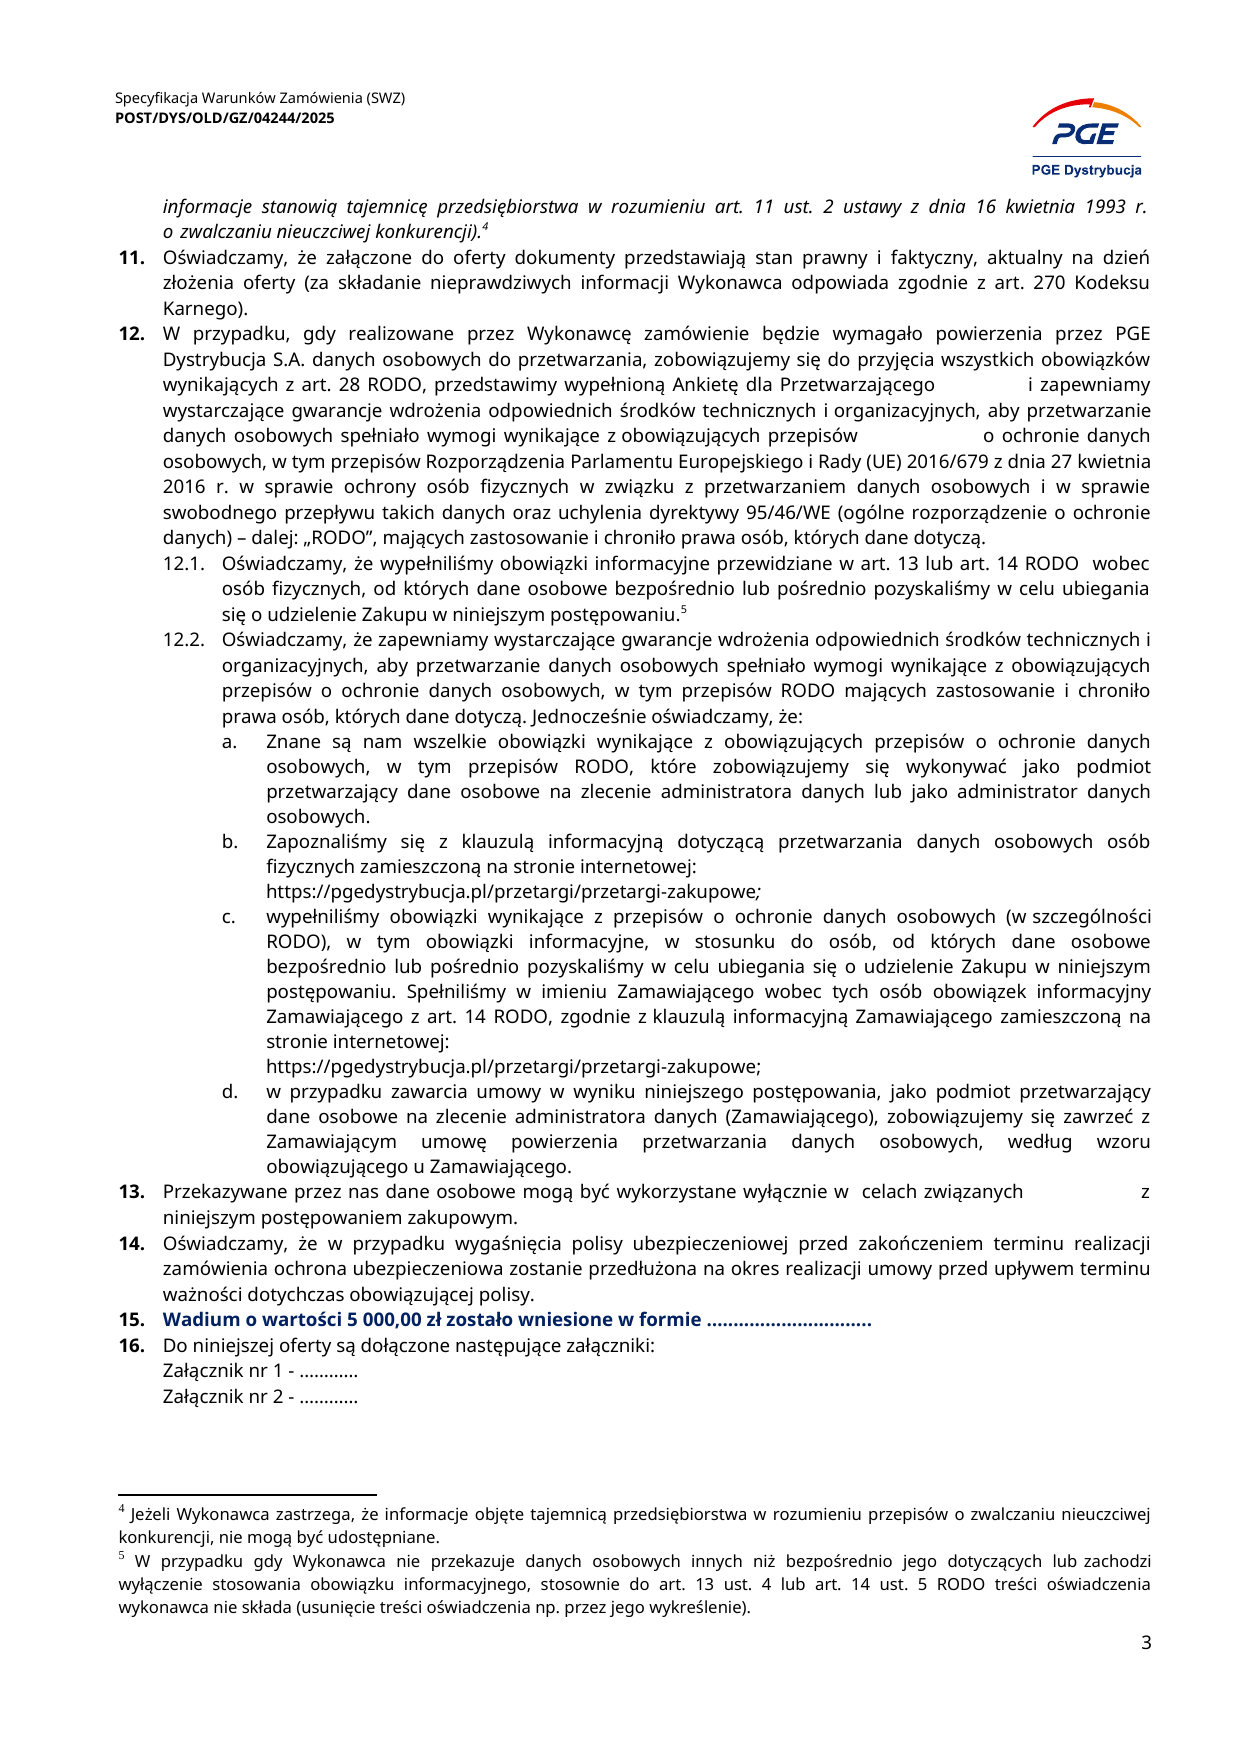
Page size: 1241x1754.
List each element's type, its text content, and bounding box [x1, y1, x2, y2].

text Załącznik nr 2 - ………… [118, 1383, 1152, 1408]
list Znane są nam wszelkie obowiązki wynikające z obowiązujących przepisów o ochronie danych osobowych, w tym przepisów RODO, które zobowiązujemy się wykonywać jako podmiot przetwarzający dane osobowe na zlecenie administratora danych lub jako administrator danych osobowych. [222, 729, 1152, 829]
list Oświadczamy, że załączone do oferty dokumenty przedstawiają stan prawny i faktyczny, aktualny na dzień złożenia oferty (za składanie nieprawdziwych informacji Wykonawca odpowiada zgodnie z art. 270 Kodeksu Karnego). [118, 244, 1152, 321]
list Do niniejszej oferty są dołączone następujące załączniki: [118, 1332, 1152, 1357]
list Oświadczamy, że w przypadku wygaśnięcia polisy ubezpieczeniowej przed zakończeniem terminu realizacji zamówienia ochrona ubezpieczeniowa zostanie przedłużona na okres realizacji umowy przed upływem terminu ważności dotychczas obowiązującej polisy. [118, 1230, 1152, 1306]
list Wadium o wartości 5 000,00 zł zostało wniesione w formie …............................ [118, 1306, 1152, 1332]
text Załącznik nr 1 - ………… [118, 1357, 1152, 1383]
list 12.2. Oświadczamy, że zapewniamy wystarczające gwarancje wdrożenia odpowiednich środków technicznych i organizacyjnych, aby przetwarzanie danych osobowych spełniało wymogi wynikające z obowiązujących przepisów o ochronie danych osobowych, w tym przepisów RODO mających zastosowanie i chroniło prawa osób, których dane dotyczą. Jednocześnie oświadczamy, że: [163, 627, 1152, 729]
list https://pgedystrybucja.pl/przetargi/przetargi-zakupowe; [266, 1054, 1152, 1079]
list W przypadku, gdy realizowane przez Wykonawcę zamówienie będzie wymagało powierzenia przez PGE Dystrybucja S.A. danych osobowych do przetwarzania, zobowiązujemy się do przyjęcia wszystkich obowiązków wynikających z art. 28 RODO, przedstawimy wypełnioną Ankietę dla Przetwarzającego i zapewniamy wystarczające gwarancje wdrożenia odpowiednich środków technicznych i organizacyjnych, aby przetwarzanie danych osobowych spełniało wymogi wynikające z obowiązujących przepisów o ochronie danych osobowych, w tym przepisów Rozporządzenia Parlamentu Europejskiego i Rady (UE) 2016/679 z dnia 27 kwietnia 2016 r. w sprawie ochrony osób fizycznych w związku z przetwarzaniem danych osobowych i w sprawie swobodnego przepływu takich danych oraz uchylenia dyrektywy 95/46/WE (ogólne rozporządzenie o ochronie danych) – dalej: „RODO”, mających zastosowanie i chroniło prawa osób, których dane dotyczą. [118, 321, 1152, 550]
list Zapoznaliśmy się z klauzulą informacyjną dotyczącą przetwarzania danych osobowych osób fizycznych zamieszczoną na stronie internetowej: [222, 829, 1152, 879]
list w przypadku zawarcia umowy w wyniku niniejszego postępowania, jako podmiot przetwarzający dane osobowe na zlecenie administratora danych (Zamawiającego), zobowiązujemy się zawrzeć z Zamawiającym umowę powierzenia przetwarzania danych osobowych, według wzoru obowiązującego u Zamawiającego. [222, 1079, 1152, 1179]
list Przekazywane przez nas dane osobowe mogą być wykorzystane wyłącznie w celach związanych z niniejszym postępowaniem zakupowym. [118, 1179, 1152, 1230]
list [118, 193, 1152, 244]
list https://pgedystrybucja.pl/przetargi/przetargi-zakupowe; [266, 879, 1152, 904]
list 12.1. Oświadczamy, że wypełniliśmy obowiązki informacyjne przewidziane w art. 13 lub art. 14 RODO wobec osób fizycznych, od których dane osobowe bezpośrednio lub pośrednio pozyskaliśmy w celu ubiegania się o udzielenie Zakupu w niniejszym postępowaniu. [163, 550, 1152, 627]
list wypełniliśmy obowiązki wynikające z przepisów o ochronie danych osobowych (w szczególności RODO), w tym obowiązki informacyjne, w stosunku do osób, od których dane osobowe bezpośrednio lub pośrednio pozyskaliśmy w celu ubiegania się o udzielenie Zakupu w niniejszym postępowaniu. Spełniliśmy w imieniu Zamawiającego wobec tych osób obowiązek informacyjny Zamawiającego z art. 14 RODO, zgodnie z klauzulą informacyjną Zamawiającego zamieszczoną na stronie internetowej: [222, 904, 1152, 1054]
